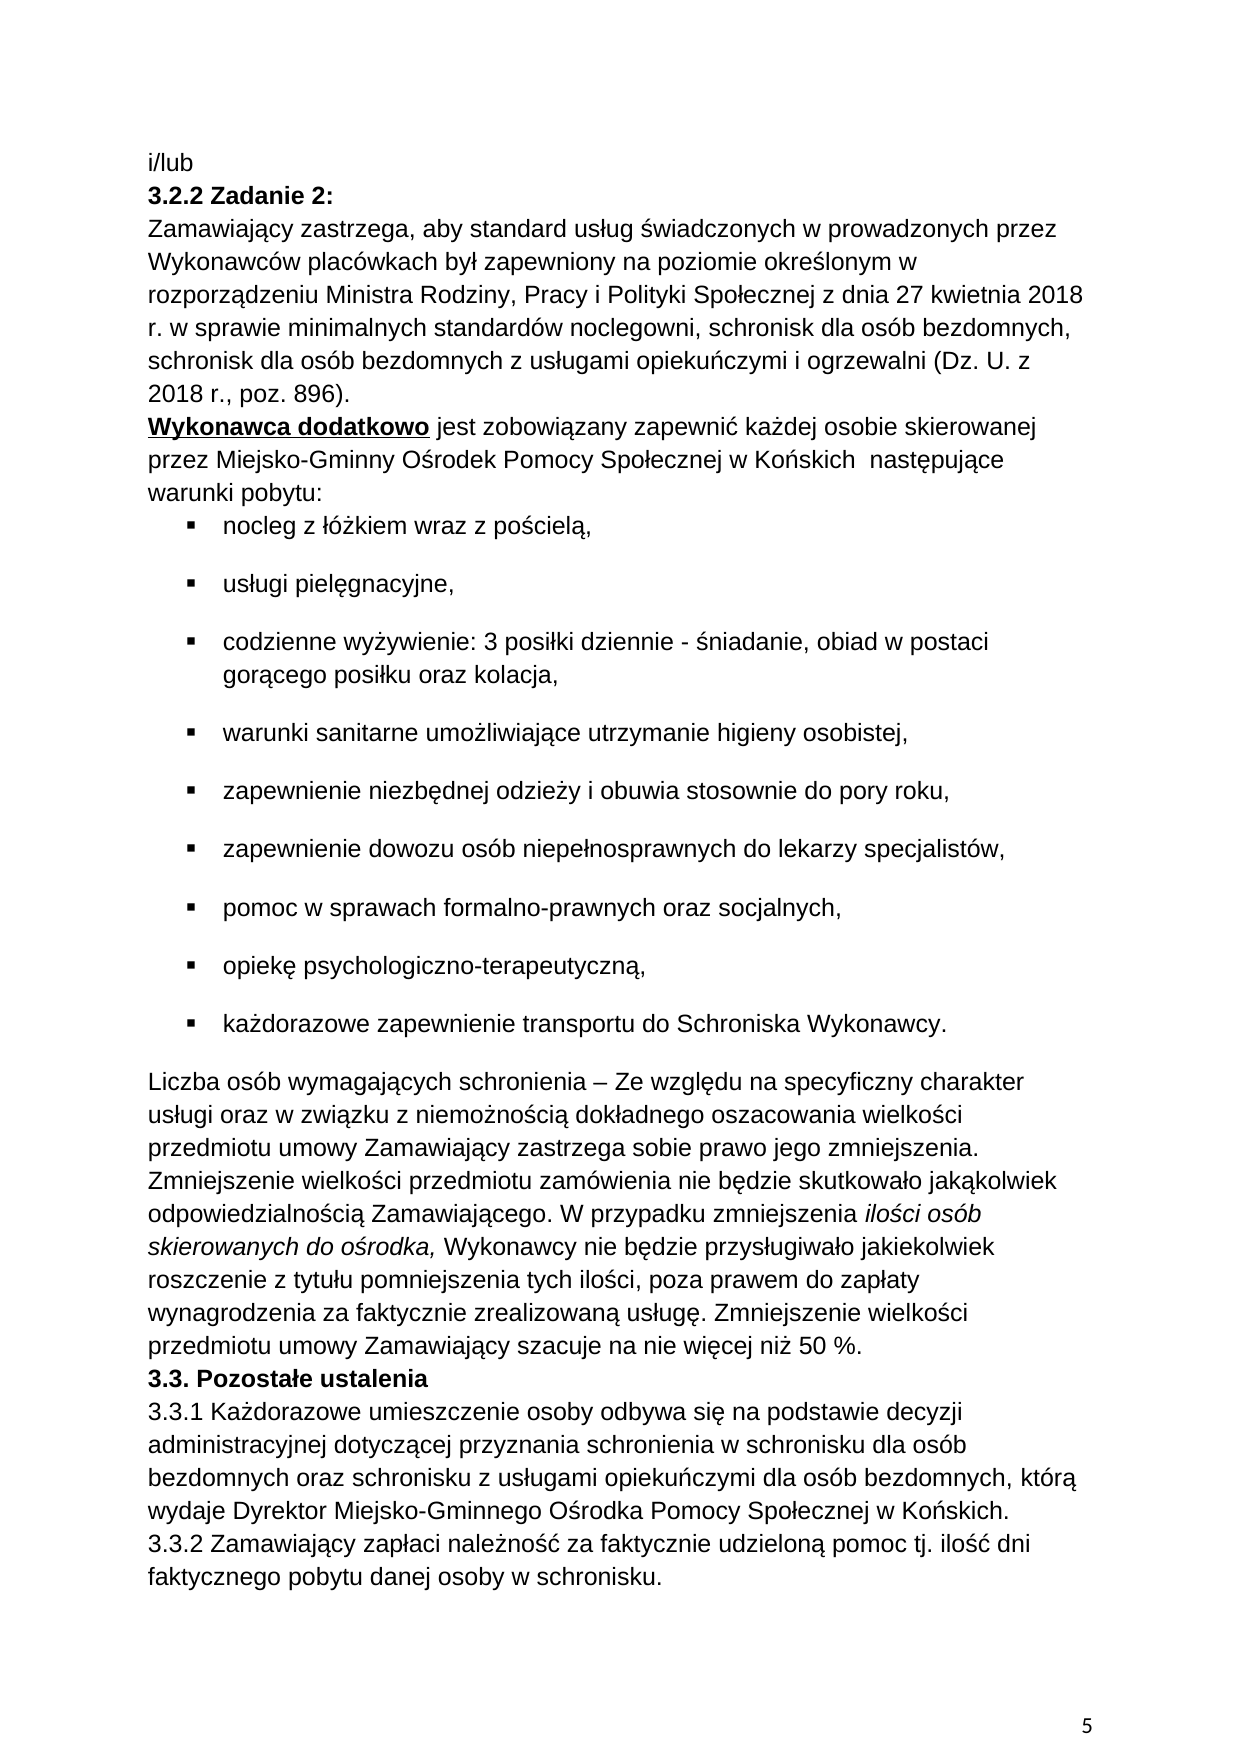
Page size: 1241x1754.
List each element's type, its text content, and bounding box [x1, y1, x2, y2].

list codzienne wyżywienie: 3 posiłki dziennie - śniadanie, obiad w postaci gorącego posiłku oraz kolacja, [185, 627, 1093, 689]
text 3.2.2 Zadanie 2: [148, 181, 1093, 209]
list usługi pielęgnacyjne, [185, 569, 1093, 598]
text i/lub [148, 148, 1093, 176]
text Wykonawca dodatkowo jest zobowiązany zapewnić każdej osobie skierowanej przez Miejsko-Gminny Ośrodek Pomocy Społecznej w Końskich następujące warunki pobytu: [148, 412, 1093, 507]
text 3.3.2 Zamawiający zapłaci należność za faktycznie udzieloną pomoc tj. ilość dni faktycznego pobytu danej osoby w schronisku. [148, 1529, 1093, 1591]
list opiekę psychologiczno-terapeutyczną, [185, 951, 1093, 979]
list warunki sanitarne umożliwiające utrzymanie higieny osobistej, [185, 718, 1093, 747]
list pomoc w sprawach formalno-prawnych oraz socjalnych, [185, 893, 1093, 921]
text Liczba osób wymagających schronienia – Ze względu na specyficzny charakter usługi oraz w związku z niemożnością dokładnego oszacowania wielkości przedmiotu umowy Zamawiający zastrzega sobie prawo jego zmniejszenia. Zmniejszenie wielkości przedmiotu zamówienia nie będzie skutkowało jakąkolwiek odpowiedzialnością Zamawiającego. W przypadku zmniejszenia ilości osób skierowanych do ośrodka, Wykonawcy nie będzie przysługiwało jakiekolwiek roszczenie z tytułu pomniejszenia tych ilości, poza prawem do zapłaty wynagrodzenia za faktycznie zrealizowaną usługę. Zmniejszenie wielkości przedmiotu umowy Zamawiający szacuje na nie więcej niż 50 %. [148, 1067, 1093, 1360]
list nocleg z łóżkiem wraz z pościelą, [185, 511, 1093, 540]
list każdorazowe zapewnienie transportu do Schroniska Wykonawcy. [185, 1009, 1093, 1038]
text 3.3. Pozostałe ustalenia [148, 1364, 1093, 1393]
text 3.3.1 Każdorazowe umieszczenie osoby odbywa się na podstawie decyzji administracyjnej dotyczącej przyznania schronienia w schronisku dla osób bezdomnych oraz schronisku z usługami opiekuńczymi dla osób bezdomnych, którą wydaje Dyrektor Miejsko-Gminnego Ośrodka Pomocy Społecznej w Końskich. [148, 1397, 1093, 1525]
list zapewnienie niezbędnej odzieży i obuwia stosownie do pory roku, [185, 776, 1093, 805]
list zapewnienie dowozu osób niepełnosprawnych do lekarzy specjalistów, [185, 834, 1093, 863]
text Zamawiający zastrzega, aby standard usług świadczonych w prowadzonych przez Wykonawców placówkach był zapewniony na poziomie określonym w rozporządzeniu Ministra Rodziny, Pracy i Polityki Społecznej z dnia 27 kwietnia 2018 r. w sprawie minimalnych standardów noclegowni, schronisk dla osób bezdomnych, schronisk dla osób bezdomnych z usługami opiekuńczymi i ogrzewalni (Dz. U. z 2018 r., poz. 896). [148, 214, 1093, 407]
